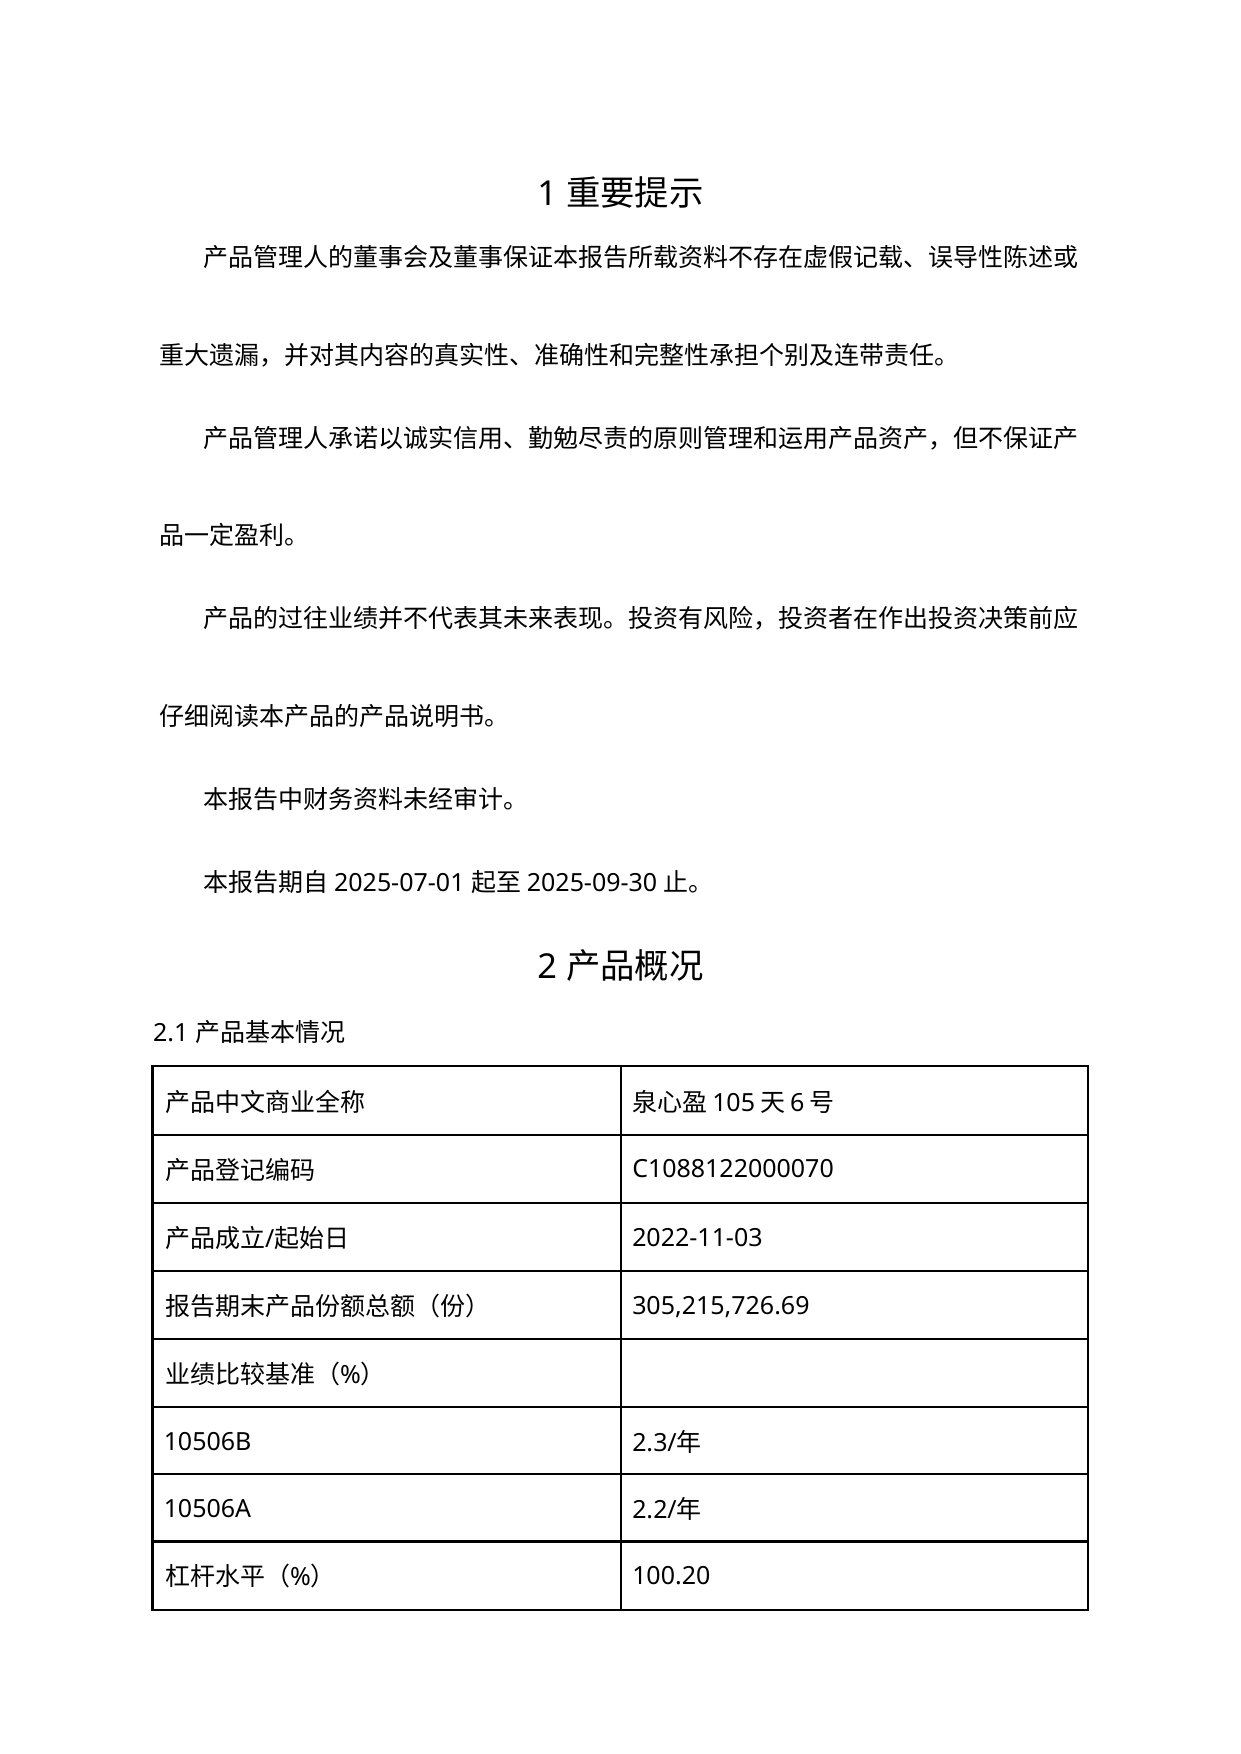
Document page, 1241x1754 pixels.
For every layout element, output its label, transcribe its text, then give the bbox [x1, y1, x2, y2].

table_cell 2.2/年 [622, 1475, 1087, 1540]
table_header 产品中文商业全称 [154, 1067, 620, 1134]
table_cell 业绩比较基准（%） [154, 1340, 620, 1406]
table_cell 报告期末产品份额总额（份） [154, 1272, 620, 1338]
text 本报告中财务资料未经审计。 [159, 765, 1092, 830]
text 产品管理人承诺以诚实信用、勤勉尽责的原则管理和运用产品资产，但不保证产品一定盈利。 [159, 404, 1092, 566]
table_cell 100.20 [622, 1543, 1087, 1608]
text 本报告期自 2025-07-01 起至 2025-09-30 止。 [159, 848, 1092, 913]
text 2 产品概况 [159, 931, 1081, 996]
table_cell 305,215,726.69 [622, 1272, 1087, 1338]
table_cell 产品登记编码 [154, 1136, 620, 1202]
table_cell 杠杆水平（%） [154, 1543, 620, 1608]
table_cell [622, 1340, 1087, 1406]
text 产品的过往业绩并不代表其未来表现。投资有风险，投资者在作出投资决策前应仔细阅读本产品的产品说明书。 [159, 584, 1092, 747]
table_cell 10506B [154, 1408, 620, 1473]
table_cell 2.3/年 [622, 1408, 1087, 1473]
table_cell C1088122000070 [622, 1136, 1087, 1202]
table_header 泉心盈105天6号 [622, 1067, 1087, 1134]
table_header 2.1 产品基本情况 [151, 996, 1089, 1064]
table_cell 2022-11-03 [622, 1204, 1087, 1270]
table_cell 10506A [154, 1475, 620, 1540]
text 产品管理人的董事会及董事保证本报告所载资料不存在虚假记载、误导性陈述或重大遗漏，并对其内容的真实性、准确性和完整性承担个别及连带责任。 [159, 223, 1092, 386]
table_cell 产品成立/起始日 [154, 1204, 620, 1270]
text 1 重要提示 [159, 158, 1081, 223]
